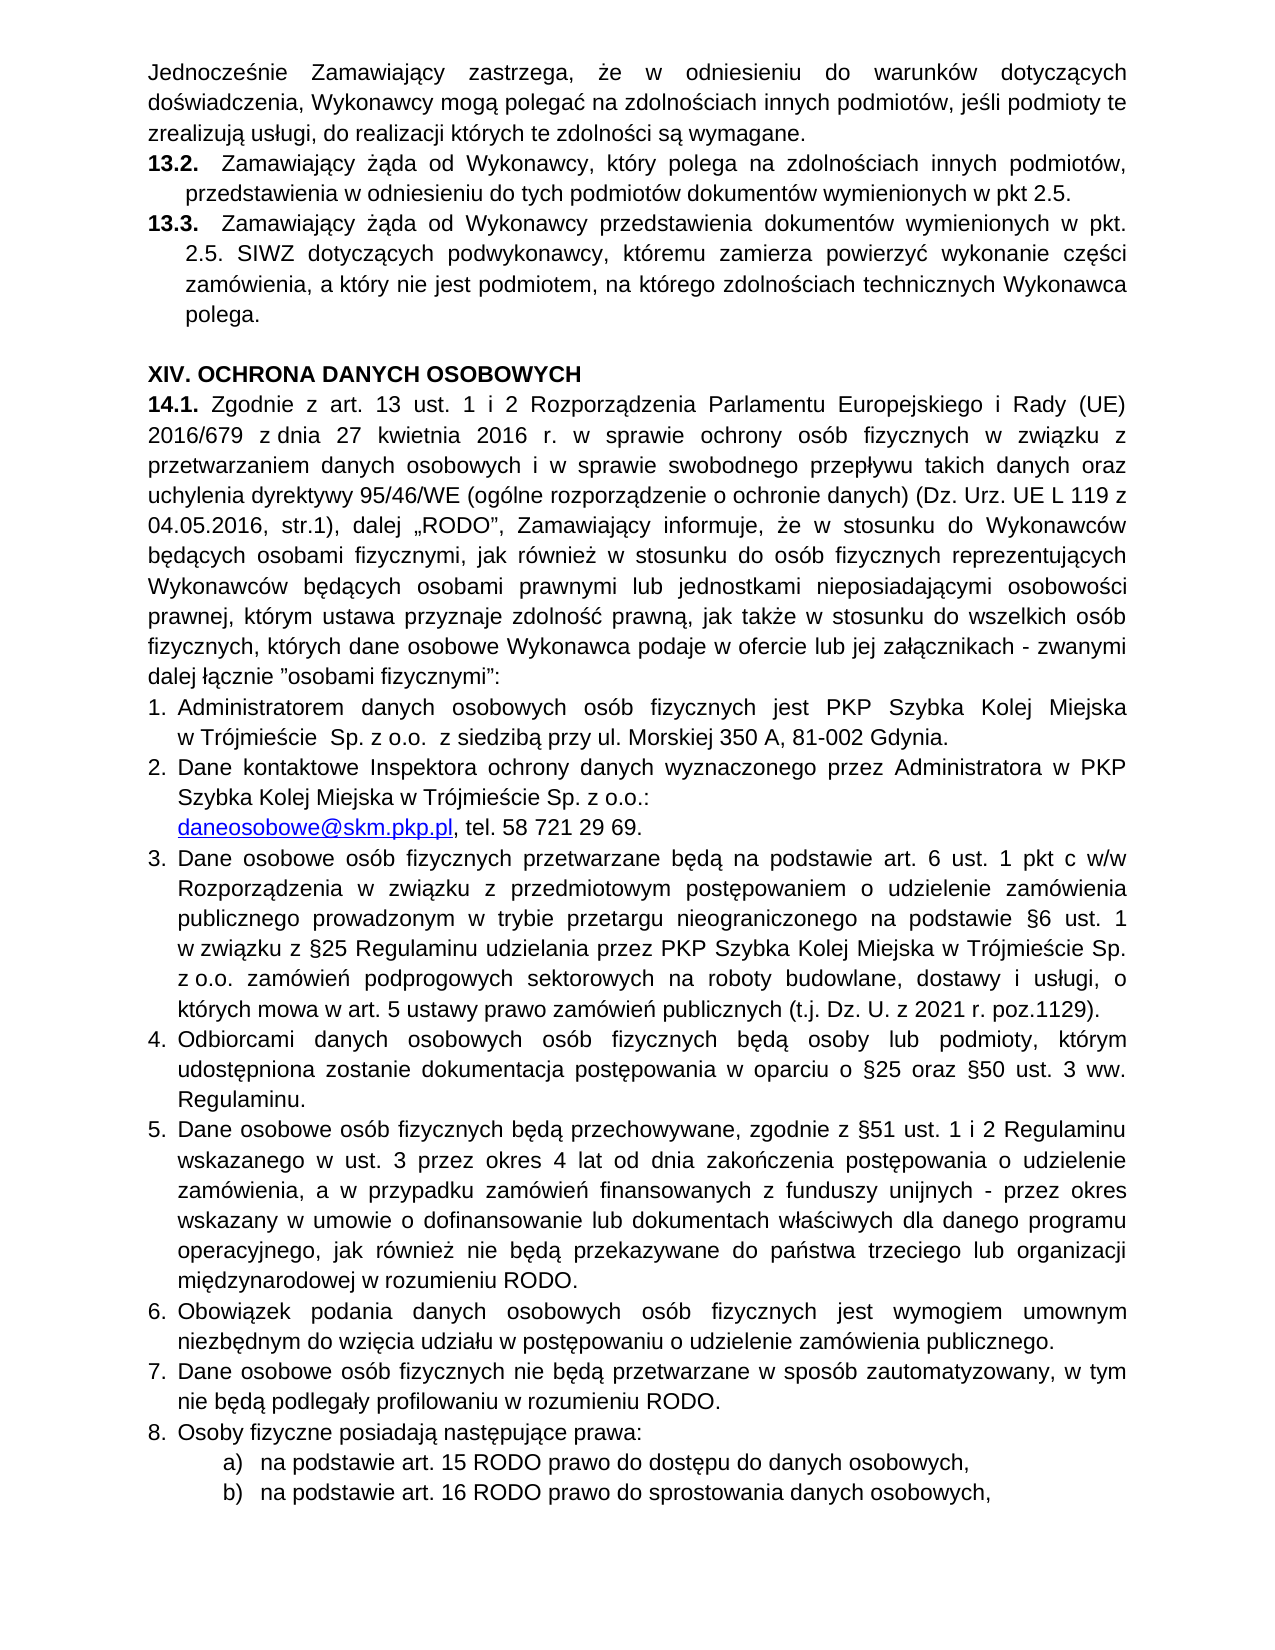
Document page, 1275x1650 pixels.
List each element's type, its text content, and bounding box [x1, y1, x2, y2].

list Zamawiający żąda od Wykonawcy, który polega na zdolnościach innych podmiotów, przedstawienia w odniesieniu do tych podmiotów dokumentów wymienionych w pkt 2.5. [148, 150, 1127, 206]
list Odbiorcami danych osobowych osób fizycznych będą osoby lub podmioty, którym udostępniona zostanie dokumentacja postępowania w oparciu o §25 oraz §50 ust. 3 ww. Regulaminu. [148, 1026, 1127, 1112]
list na podstawie art. 15 RODO prawo do dostępu do danych osobowych, [223, 1449, 1127, 1475]
list na podstawie art. 16 RODO prawo do sprostowania danych osobowych, [223, 1479, 1127, 1505]
list Dane osobowe osób fizycznych będą przechowywane, zgodnie z §51 ust. 1 i 2 Regulaminu wskazanego w ust. 3 przez okres 4 lat od dnia zakończenia postępowania o udzielenie zamówienia, a w przypadku zamówień finansowanych z funduszy unijnych - przez okres wskazany w umowie o dofinansowanie lub dokumentach właściwych dla danego programu operacyjnego, jak również nie będą przekazywane do państwa trzeciego lub organizacji międzynarodowej w rozumieniu RODO. [148, 1116, 1127, 1294]
text daneosobowe@skm.pkp.pl, tel. 58 721 29 69. [177, 814, 1127, 841]
text 14.1. Zgodnie z art. 13 ust. 1 i 2 Rozporządzenia Parlamentu Europejskiego i Rady (UE) 2016/679 z dnia 27 kwietnia 2016 r. w sprawie ochrony osób fizycznych w związku z przetwarzaniem danych osobowych i w sprawie swobodnego przepływu takich danych oraz uchylenia dyrektywy 95/46/WE (ogólne rozporządzenie o ochronie danych) (Dz. Urz. UE L 119 z 04.05.2016, str.1), dalej „RODO”, Zamawiający informuje, że w stosunku do Wykonawców będących osobami fizycznymi, jak również w stosunku do osób fizycznych reprezentujących Wykonawców będących osobami prawnymi lub jednostkami nieposiadającymi osobowości prawnej, którym ustawa przyznaje zdolność prawną, jak także w stosunku do wszelkich osób fizycznych, których dane osobowe Wykonawca podaje w ofercie lub jej załącznikach - zwanymi dalej łącznie ”osobami fizycznymi”: [148, 391, 1127, 689]
list Osoby fizyczne posiadają następujące prawa: [148, 1418, 1127, 1445]
text Jednocześnie Zamawiający zastrzega, że w odniesieniu do warunków dotyczących doświadczenia, Wykonawcy mogą polegać na zdolnościach innych podmiotów, jeśli podmioty te zrealizują usługi, do realizacji których te zdolności są wymagane. [148, 59, 1127, 146]
list Dane kontaktowe Inspektora ochrony danych wyznaczonego przez Administratora w PKP Szybka Kolej Miejska w Trójmieście Sp. z o.o.: [148, 754, 1127, 810]
list Obowiązek podania danych osobowych osób fizycznych jest wymogiem umownym niezbędnym do wzięcia udziału w postępowaniu o udzielenie zamówienia publicznego. [148, 1298, 1127, 1354]
list Zamawiający żąda od Wykonawcy przedstawienia dokumentów wymienionych w pkt. 2.5. SIWZ dotyczących podwykonawcy, któremu zamierza powierzyć wykonanie części zamówienia, a który nie jest podmiotem, na którego zdolnościach technicznych Wykonawca polega. [148, 210, 1127, 327]
list Dane osobowe osób fizycznych przetwarzane będą na podstawie art. 6 ust. 1 pkt c w/w Rozporządzenia w związku z przedmiotowym postępowaniem o udzielenie zamówienia publicznego prowadzonym w trybie przetargu nieograniczonego na podstawie §6 ust. 1 w związku z §25 Regulaminu udzielania przez PKP Szybka Kolej Miejska w Trójmieście Sp. z o.o. zamówień podprogowych sektorowych na roboty budowlane, dostawy i usługi, o których mowa w art. 5 ustawy prawo zamówień publicznych (t.j. Dz. U. z 2021 r. poz.1129). [148, 844, 1127, 1022]
text XIV. OCHRONA DANYCH OSOBOWYCH [148, 361, 1127, 387]
list Administratorem danych osobowych osób fizycznych jest PKP Szybka Kolej Miejska w Trójmieście Sp. z o.o. z siedzibą przy ul. Morskiej , 81-002 Gdynia. [148, 693, 1127, 750]
list Dane osobowe osób fizycznych nie będą przetwarzane w sposób zautomatyzowany, w tym nie będą podlegały profilowaniu w rozumieniu RODO. [148, 1358, 1127, 1414]
